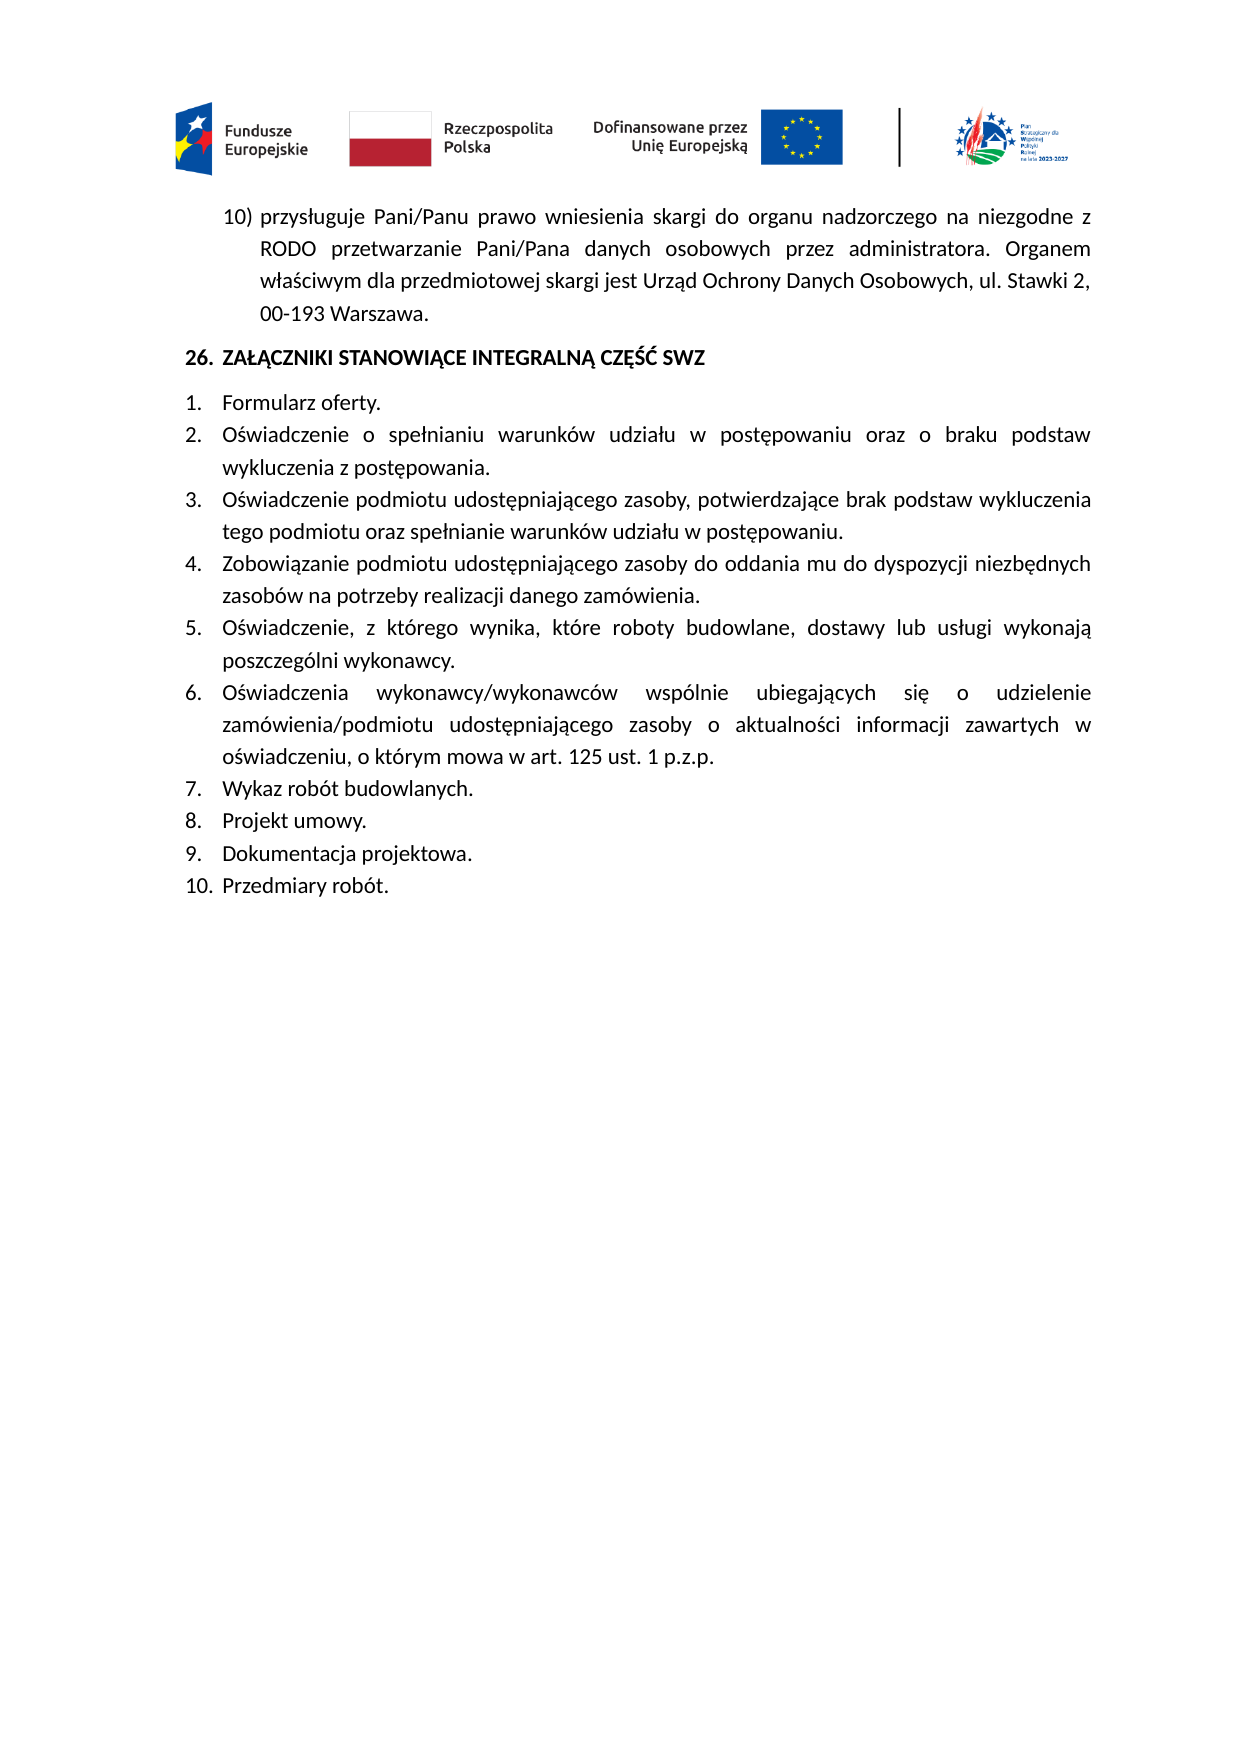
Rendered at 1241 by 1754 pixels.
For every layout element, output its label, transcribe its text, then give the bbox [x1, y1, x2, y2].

list Oświadczenie o spełnianiu warunków udziału w postępowaniu oraz o braku podstaw wykluczenia z postępowania. [185, 420, 1093, 481]
list Formularz oferty. [185, 388, 1093, 416]
list Oświadczenia wykonawcy/wykonawców wspólnie ubiegających się o udzielenie zamówienia/podmiotu udostępniającego zasoby o aktualności informacji zawartych w oświadczeniu, o którym mowa w art. 125 ust. 1 p.z.p. [185, 678, 1093, 770]
list ZAŁĄCZNIKI STANOWIĄCE INTEGRALNĄ CZĘŚĆ SWZ [185, 343, 1093, 372]
list przysługuje Pani/Panu prawo wniesienia skargi do organu nadzorczego na niezgodne z RODO przetwarzanie Pani/Pana danych osobowych przez administratora. Organem właściwym dla przedmiotowej skargi jest Urząd Ochrony Danych Osobowych, ul. Stawki 2, 00-193 Warszawa. [223, 203, 1093, 327]
list Wykaz robót budowlanych. [185, 774, 1093, 802]
list Oświadczenie podmiotu udostępniającego zasoby, potwierdzające brak podstaw wykluczenia tego podmiotu oraz spełnianie warunków udziału w postępowaniu. [185, 485, 1093, 545]
picture [147, 73, 1093, 203]
list Dokumentacja projektowa. [185, 839, 1093, 867]
list Przedmiary robót. [185, 871, 1093, 899]
list Projekt umowy. [185, 807, 1093, 835]
list Zobowiązanie podmiotu udostępniającego zasoby do oddania mu do dyspozycji niezbędnych zasobów na potrzeby realizacji danego zamówienia. [185, 549, 1093, 609]
list Oświadczenie, z którego wynika, które roboty budowlane, dostawy lub usługi wykonają poszczególni wykonawcy. [185, 613, 1093, 674]
